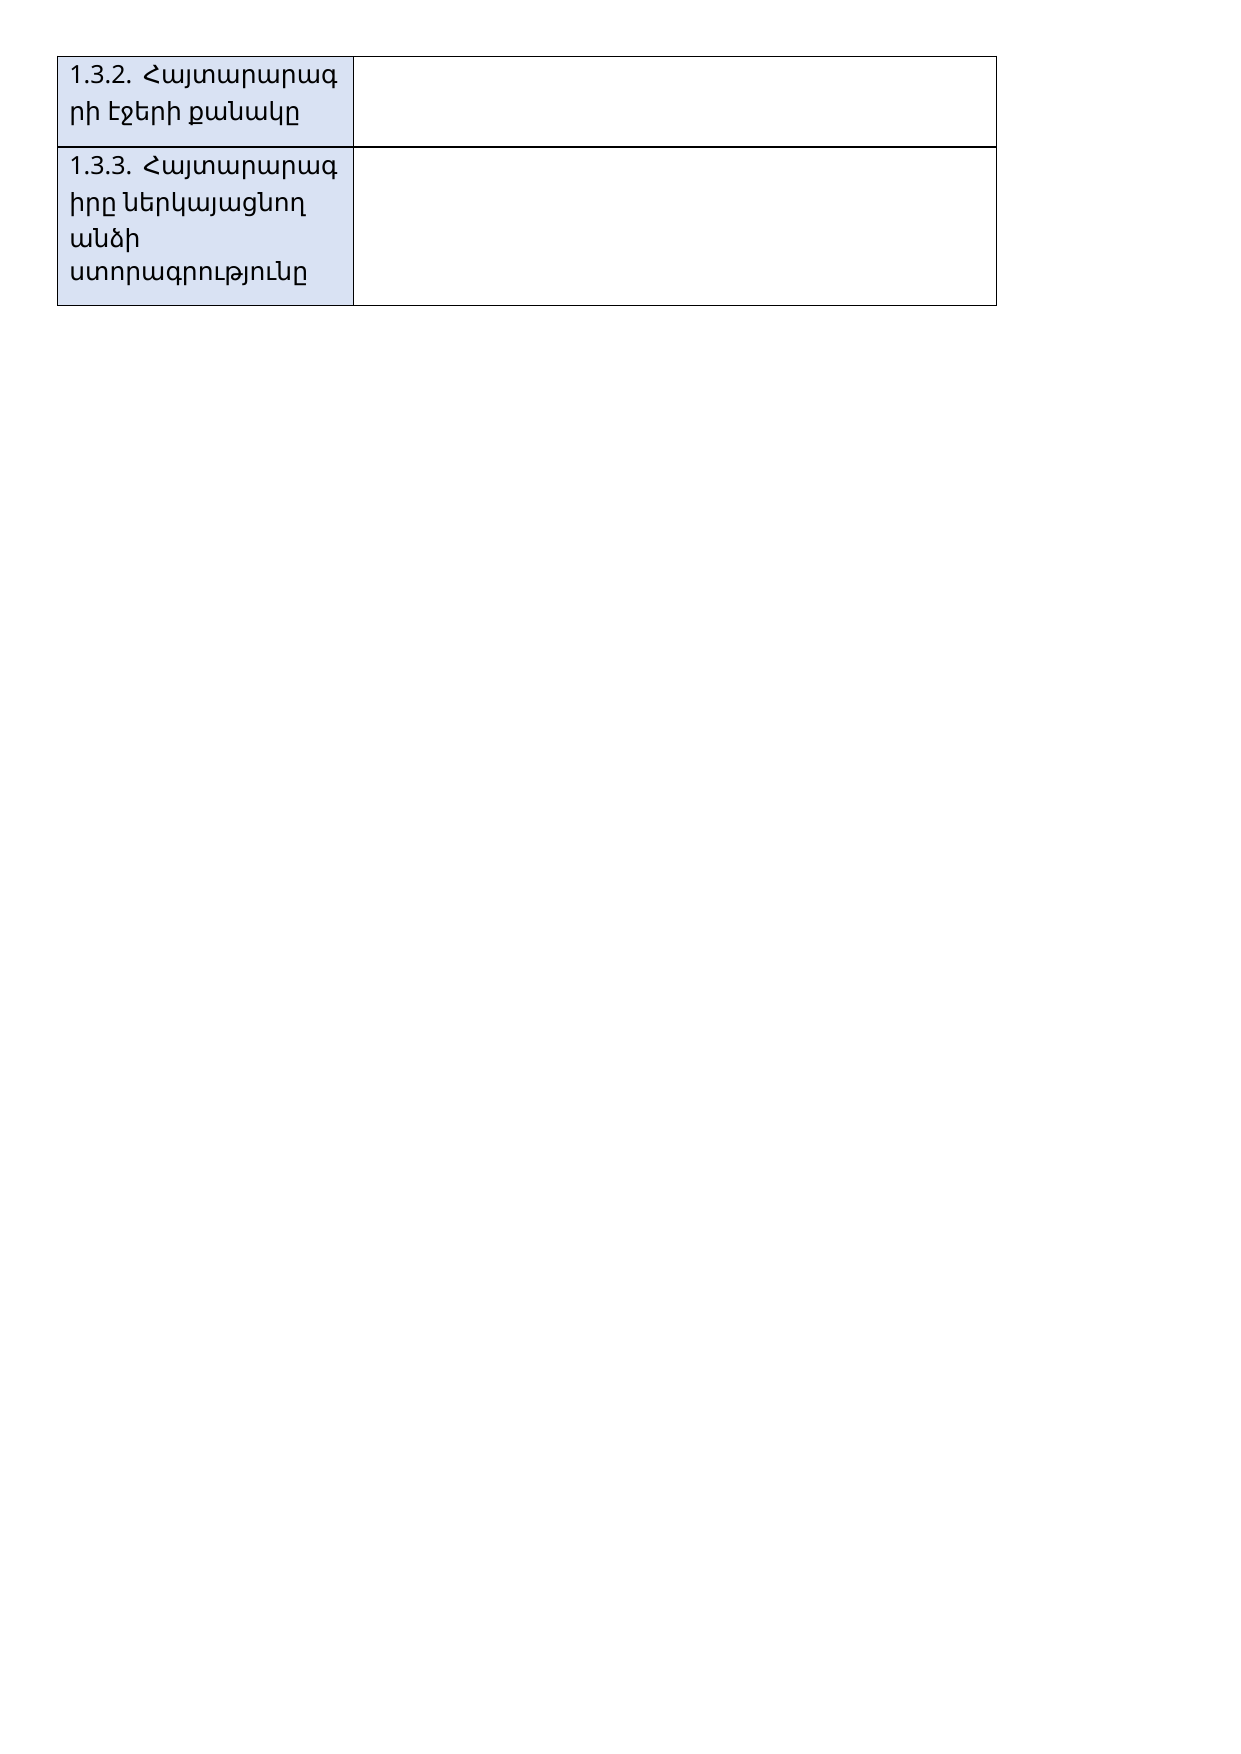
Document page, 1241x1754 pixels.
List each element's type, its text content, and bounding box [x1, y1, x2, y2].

table_cell Հայտարարագրի էջերի քանակը [58, 57, 353, 146]
table_cell [354, 57, 996, 146]
table_cell Հայտարարագիրը ներկայացնող անձի ստորագրությունը [58, 148, 353, 305]
table_cell [354, 148, 996, 305]
